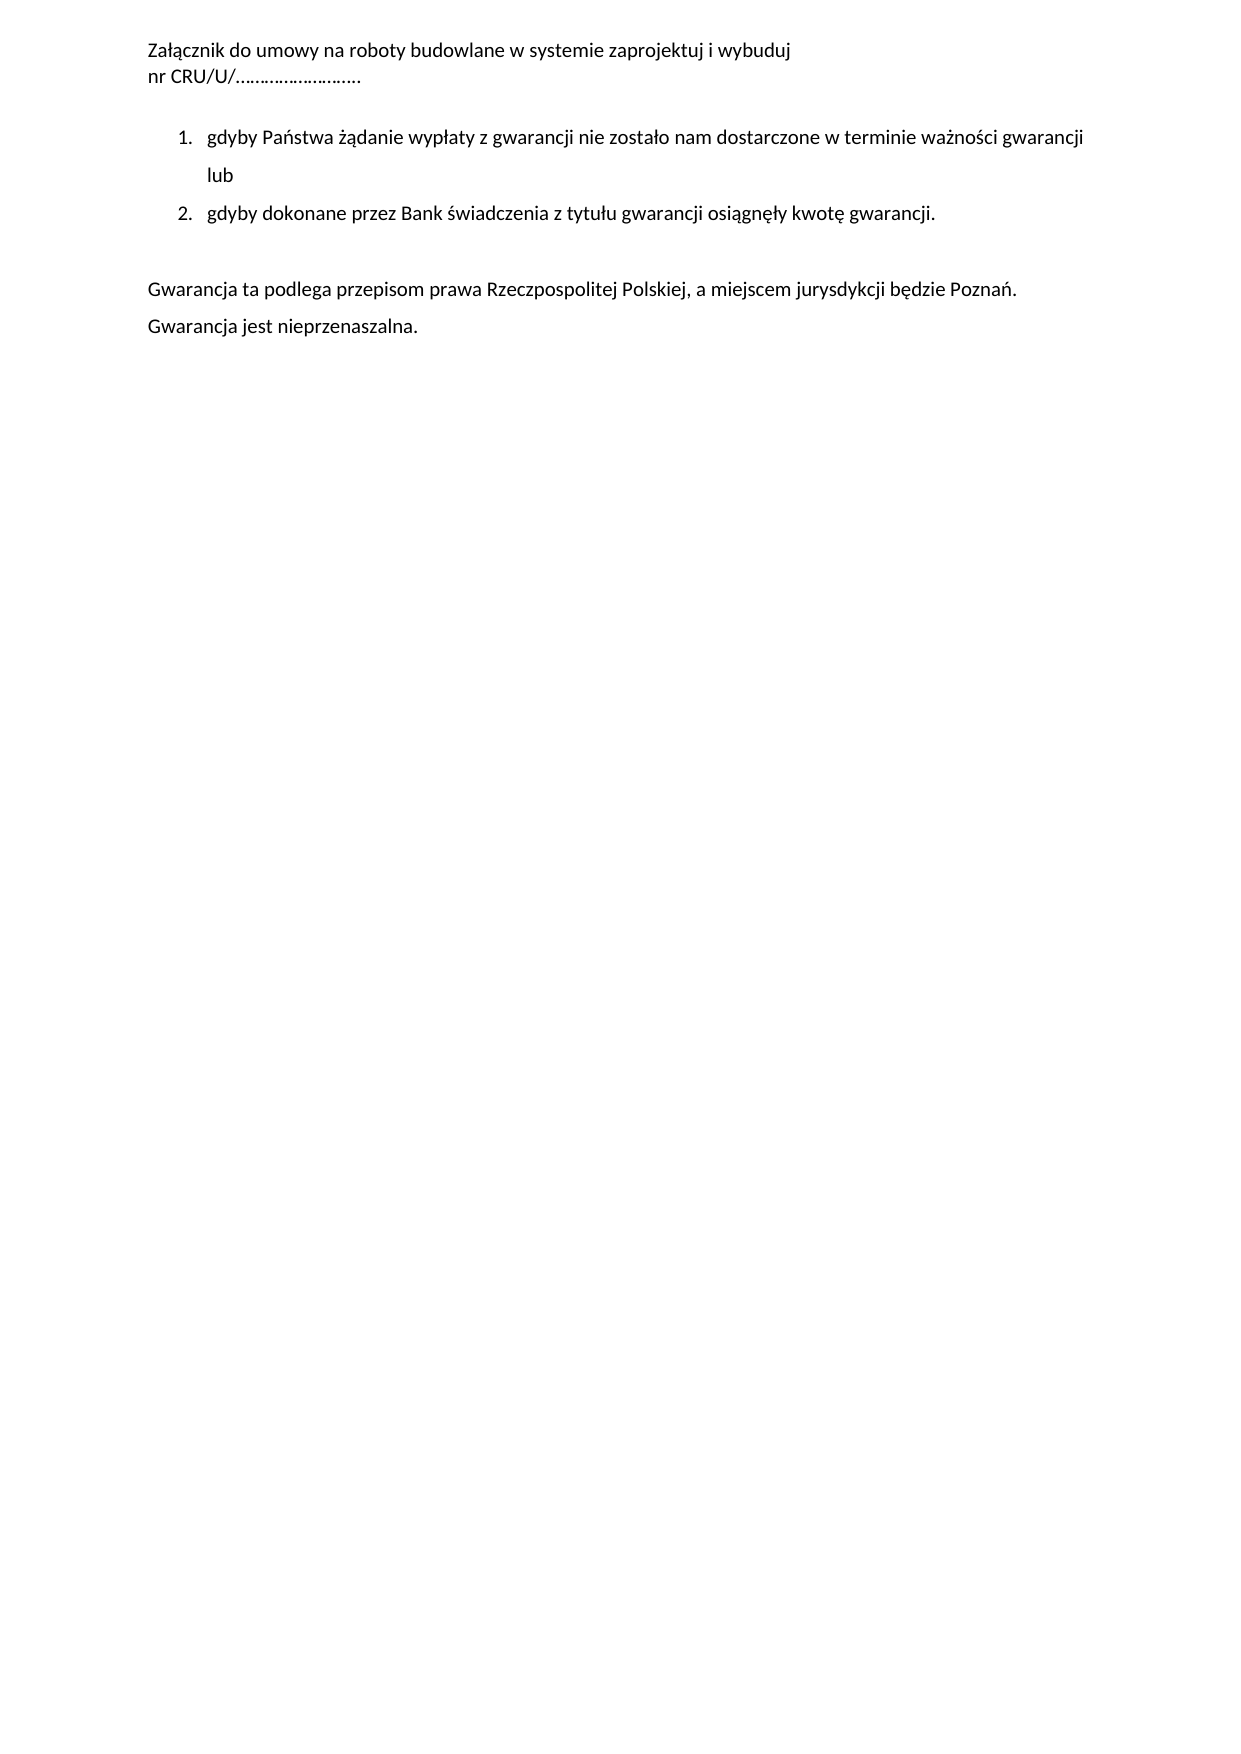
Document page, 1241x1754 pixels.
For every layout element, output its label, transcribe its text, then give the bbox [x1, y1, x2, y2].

text lub [207, 162, 1116, 187]
text Gwarancja jest nieprzenaszalna. [148, 314, 1116, 339]
text Gwarancja ta podlega przepisom prawa Rzeczpospolitej Polskiej, a miejscem jurysdykcji będzie Poznań. [148, 276, 1116, 301]
list gdyby Państwa żądanie wypłaty z gwarancji nie zostało nam dostarczone w terminie ważności gwarancji [177, 124, 1116, 149]
list gdyby dokonane przez Bank świadczenia z tytułu gwarancji osiągnęły kwotę gwarancji. [177, 200, 1116, 225]
